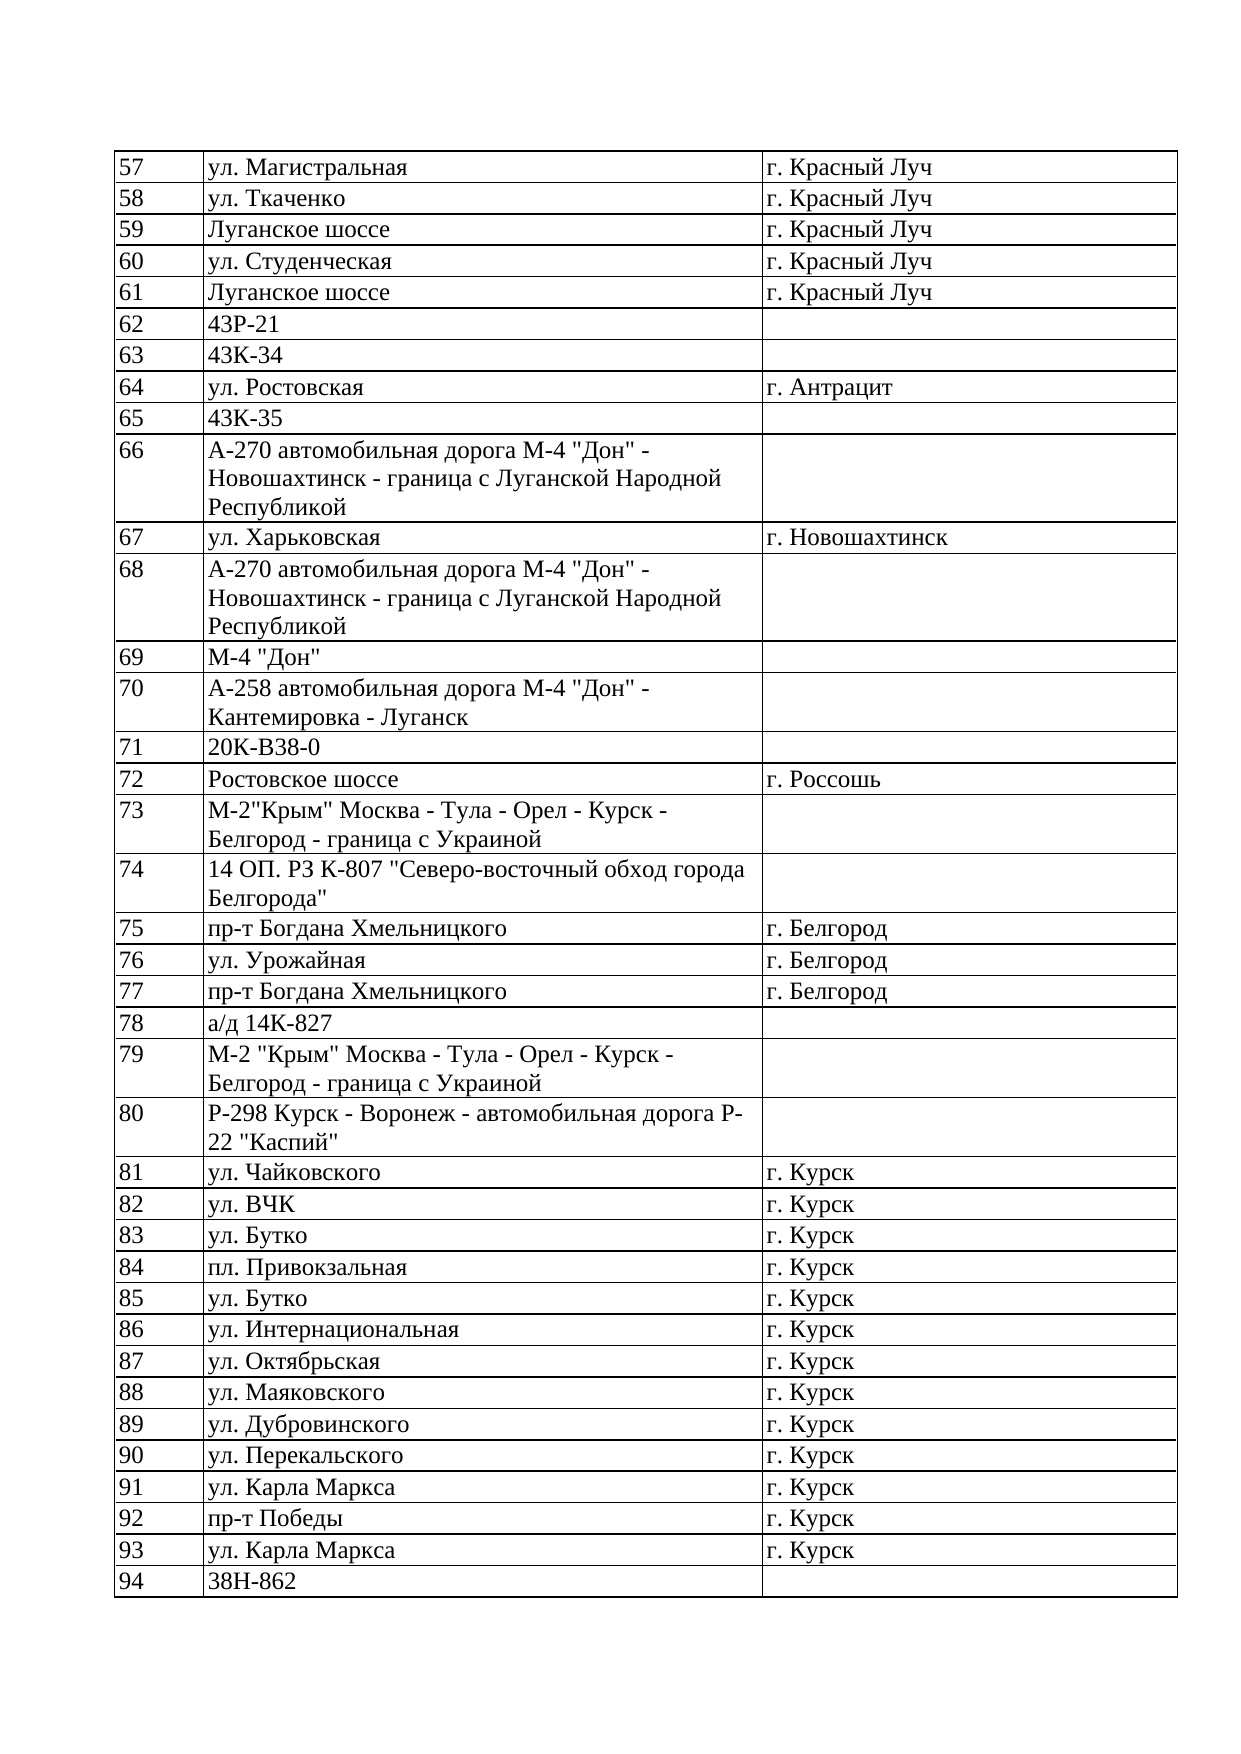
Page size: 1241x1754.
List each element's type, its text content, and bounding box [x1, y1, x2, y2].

table_cell Р-298 Курск - Воронеж - автомобильная дорога Р-22 "Каспий" [204, 1098, 762, 1156]
table_cell 73 [115, 795, 203, 853]
table_cell 58 [115, 183, 203, 213]
table_cell г. Белгород [763, 912, 1177, 943]
table_cell [763, 1038, 1177, 1097]
table_cell ул. Перекальского [204, 1441, 762, 1470]
table_cell 85 [115, 1283, 203, 1313]
table_cell 92 [115, 1503, 203, 1533]
table_cell 94 [115, 1566, 203, 1596]
table_cell 91 [115, 1471, 203, 1502]
table_cell 83 [115, 1220, 203, 1250]
table_cell 59 [115, 214, 203, 244]
table_cell г. Курск [763, 1282, 1177, 1313]
table_cell [763, 1097, 1177, 1156]
table_cell ул. Маяковского [204, 1378, 762, 1407]
table_cell 88 [115, 1377, 203, 1407]
table_cell г. Курск [763, 1345, 1177, 1376]
table_cell ул. Интернациональная [204, 1315, 762, 1344]
table_cell 70 [115, 673, 203, 731]
table_cell 84 [115, 1251, 203, 1282]
table_cell 61 [115, 277, 203, 307]
table_cell 72 [115, 763, 203, 794]
table_cell 66 [115, 434, 203, 521]
table_cell [763, 794, 1177, 853]
table_cell г. Курск [763, 1187, 1177, 1219]
table_cell 67 [115, 522, 203, 552]
table_cell г. Красный Луч [763, 181, 1177, 213]
table_cell 63 [115, 340, 203, 370]
table_cell ул. Магистральная [204, 152, 762, 181]
table_cell 78 [115, 1007, 203, 1038]
table_cell 90 [115, 1440, 203, 1470]
table_cell ул. Бутко [204, 1220, 762, 1250]
table_cell 82 [115, 1188, 203, 1219]
table_cell Луганское шоссе [204, 215, 762, 244]
table_cell г. Курск [763, 1408, 1177, 1439]
table_cell 57 [115, 152, 203, 181]
table_cell г. Курск [763, 1439, 1177, 1470]
table_cell г. Красный Луч [763, 244, 1177, 276]
table_cell 62 [115, 308, 203, 339]
table_cell а/д 14К-827 [204, 1008, 762, 1038]
table_cell ул. ВЧК [204, 1189, 762, 1219]
table_cell 43К-35 [204, 403, 762, 433]
table_cell г. Курск [763, 1470, 1177, 1502]
table_cell г. Курск [763, 1313, 1177, 1344]
table_cell ул. Карла Маркса [204, 1472, 762, 1502]
table_cell 77 [115, 976, 203, 1006]
table_cell [763, 731, 1177, 762]
table_cell ул. Харьковская [204, 523, 762, 552]
table_cell [763, 1565, 1177, 1596]
table_cell 65 [115, 403, 203, 433]
table_cell М-4 "Дон" [204, 642, 762, 672]
table_cell 87 [115, 1346, 203, 1376]
table_cell 43Р-21 [204, 309, 762, 339]
table_cell г. Красный Луч [763, 213, 1177, 244]
table_cell г. Белгород [763, 943, 1177, 975]
table_cell г. Курск [763, 1219, 1177, 1250]
table_cell 68 [115, 554, 203, 640]
table_cell г. Антрацит [763, 370, 1177, 402]
table_cell ул. Студенческая [204, 246, 762, 276]
table_cell 43К-34 [204, 340, 762, 370]
table_cell пр-т Победы [204, 1503, 762, 1533]
table_cell 74 [115, 854, 203, 912]
table_cell [763, 339, 1177, 370]
table_cell ул. Октябрьская [204, 1346, 762, 1376]
table_cell г. Курск [763, 1156, 1177, 1187]
table_cell 93 [115, 1534, 203, 1565]
table_cell ул. Ростовская [204, 372, 762, 402]
table_cell Ростовское шоссе [204, 764, 762, 794]
table_cell 38Н-862 [204, 1566, 762, 1596]
table_cell г. Курск [763, 1250, 1177, 1282]
table_cell 89 [115, 1409, 203, 1439]
table_cell пл. Привокзальная [204, 1252, 762, 1282]
table_cell ул. Урожайная [204, 945, 762, 975]
table_cell 81 [115, 1157, 203, 1187]
table_cell ул. Бутко [204, 1283, 762, 1313]
table_cell [763, 640, 1177, 672]
table_cell [763, 853, 1177, 912]
table_cell г. Белгород [763, 975, 1177, 1006]
table_cell М-2 "Крым" Москва - Тула - Орел - Курск - Белгород - граница с Украиной [204, 1039, 762, 1097]
table_cell г. Новошахтинск [763, 521, 1177, 552]
table_cell ул. Чайковского [204, 1157, 762, 1187]
table_cell г. Курск [763, 1376, 1177, 1407]
table_cell [763, 307, 1177, 339]
table_cell г. Курск [763, 1533, 1177, 1565]
table_cell А-270 автомобильная дорога М-4 "Дон" - Новошахтинск - граница с Луганской Народной Республикой [204, 554, 762, 640]
table_cell 71 [115, 732, 203, 762]
table_cell 14 ОП. РЗ К-807 "Северо-восточный обход города Белгорода" [204, 854, 762, 912]
table_cell 64 [115, 371, 203, 402]
table_cell [763, 1006, 1177, 1038]
table_cell 75 [115, 913, 203, 943]
table_cell 80 [115, 1098, 203, 1156]
table_cell г. Россошь [763, 762, 1177, 794]
table_cell г. Красный Луч [763, 276, 1177, 307]
table_cell А-258 автомобильная дорога М-4 "Дон" - Кантемировка - Луганск [204, 673, 762, 731]
table_cell 76 [115, 944, 203, 975]
table_cell ул. Карла Маркса [204, 1535, 762, 1565]
table_cell ул. Ткаченко [204, 183, 762, 213]
table_cell Луганское шоссе [204, 277, 762, 307]
table_cell [763, 402, 1177, 433]
table_cell 20К-В38-0 [204, 732, 762, 762]
table_cell [763, 553, 1177, 640]
table_cell 69 [115, 641, 203, 672]
table_cell 60 [115, 245, 203, 276]
table_cell ул. Дубровинского [204, 1409, 762, 1439]
table_cell г. Курск [763, 1502, 1177, 1533]
table_cell 79 [115, 1039, 203, 1097]
table_cell [763, 433, 1177, 521]
table_cell А-270 автомобильная дорога М-4 "Дон" - Новошахтинск - граница с Луганской Народной Республикой [204, 435, 762, 521]
table_cell пр-т Богдана Хмельницкого [204, 976, 762, 1006]
table_cell М-2"Крым" Москва - Тула - Орел - Курск - Белгород - граница с Украиной [204, 795, 762, 853]
table_cell [763, 672, 1177, 731]
table_cell г. Красный Луч [763, 152, 1177, 181]
table_cell 86 [115, 1314, 203, 1344]
table_cell пр-т Богдана Хмельницкого [204, 913, 762, 943]
